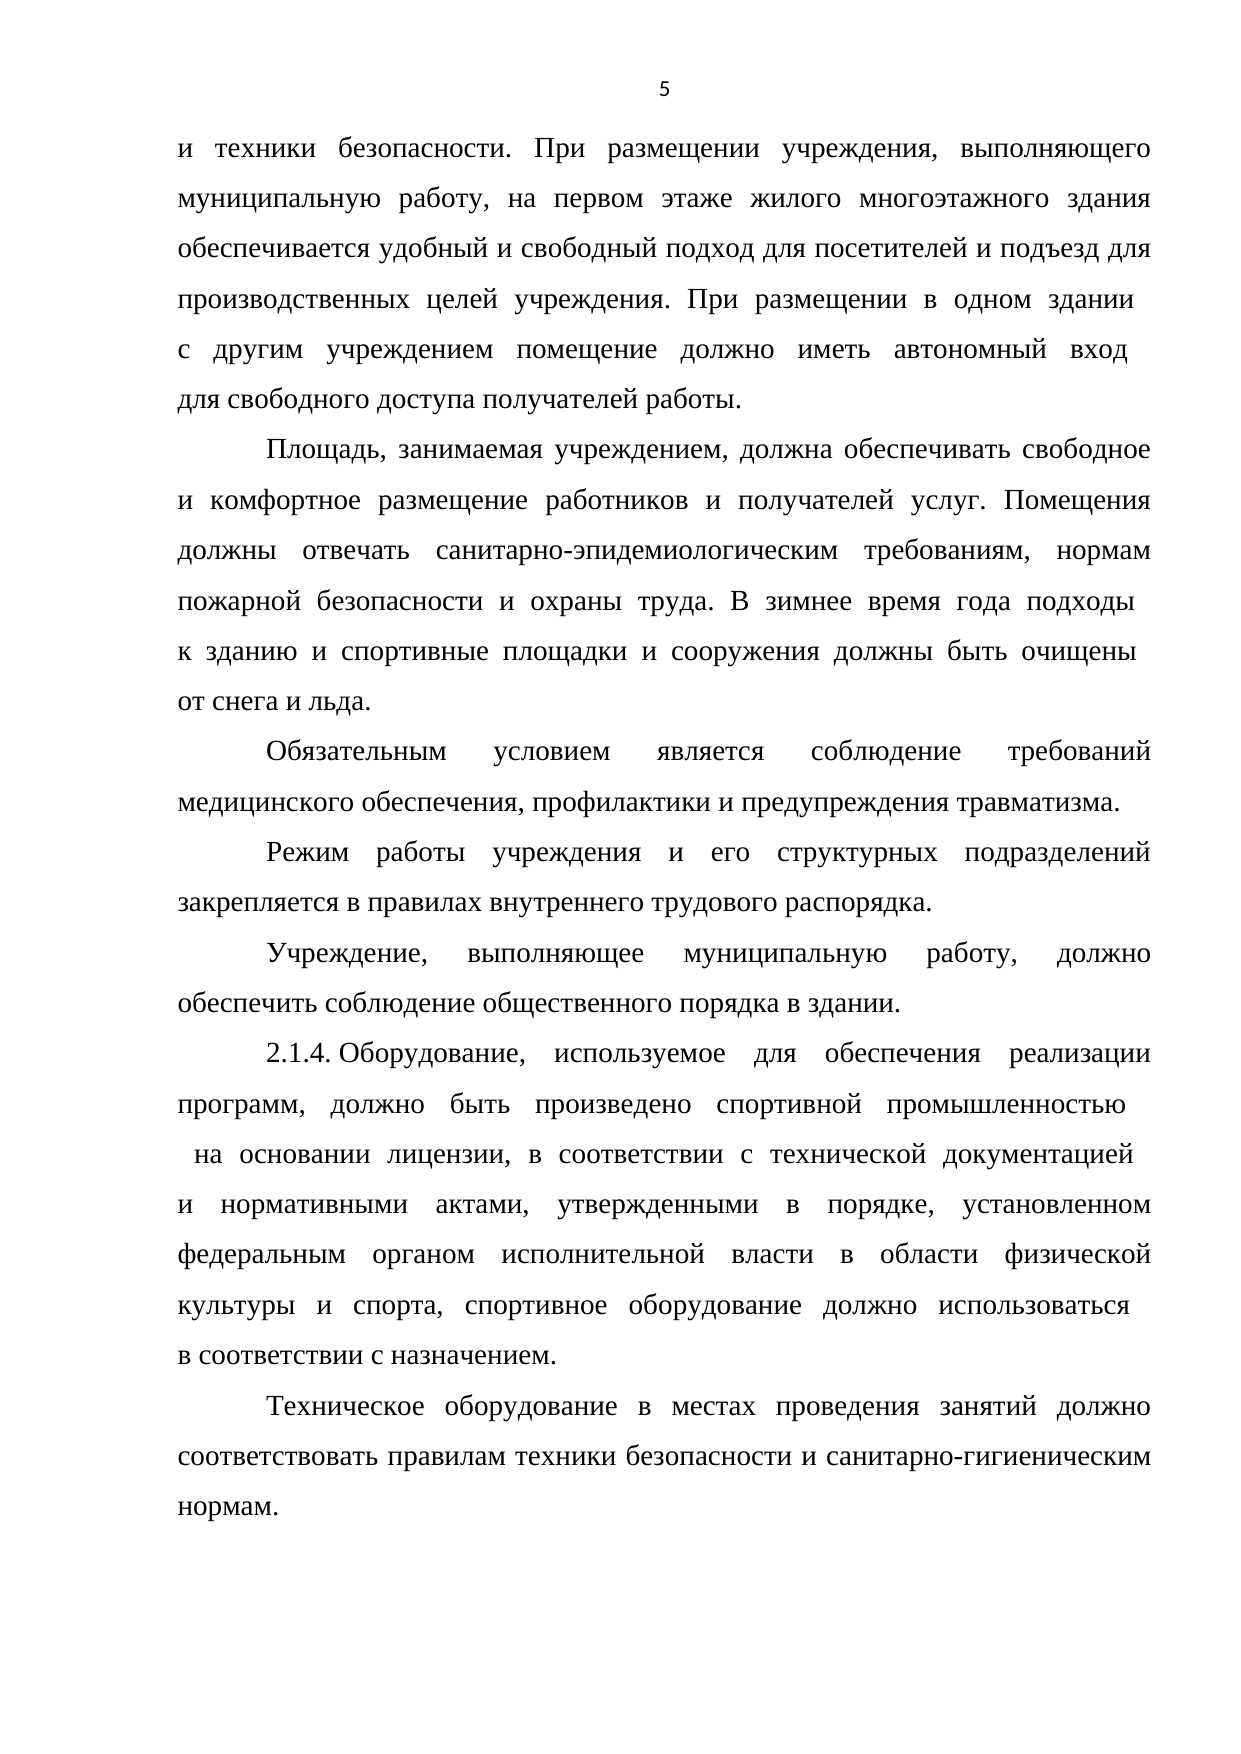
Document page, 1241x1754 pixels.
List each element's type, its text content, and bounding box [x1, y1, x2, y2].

text Режим работы учреждения и его структурных подразделений закрепляется в правилах внутреннего трудового распорядка. [177, 834, 1152, 918]
text Обязательным условием является соблюдение требований медицинского обеспечения, профилактики и предупреждения травматизма. [177, 733, 1152, 817]
text Учреждение, выполняющее муниципальную работу, должно обеспечить соблюдение общественного порядка в здании. [177, 935, 1152, 1019]
text Площадь, занимаемая учреждением, должна обеспечивать свободное и комфортное размещение работников и получателей услуг. Помещения должны отвечать санитарно-эпидемиологическим требованиям, нормам пожарной безопасности и охраны труда. В зимнее время года подходы к зданию и спортивные площадки и сооружения должны быть очищены от снега и льда. [177, 432, 1152, 717]
text Техническое оборудование в местах проведения занятий должно соответствовать правилам техники безопасности и санитарно-гигиеническим нормам. [177, 1388, 1152, 1522]
text 2.1.4. Оборудование, используемое для обеспечения реализации программ, должно быть произведено спортивной промышленностью на основании лицензии, в соответствии с технической документацией и нормативными актами, утвержденными в порядке, установленном федеральным органом исполнительной власти в области физической культуры и спорта, спортивное оборудование должно использоваться в соответствии с назначением. [177, 1035, 1152, 1371]
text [177, 130, 1152, 415]
